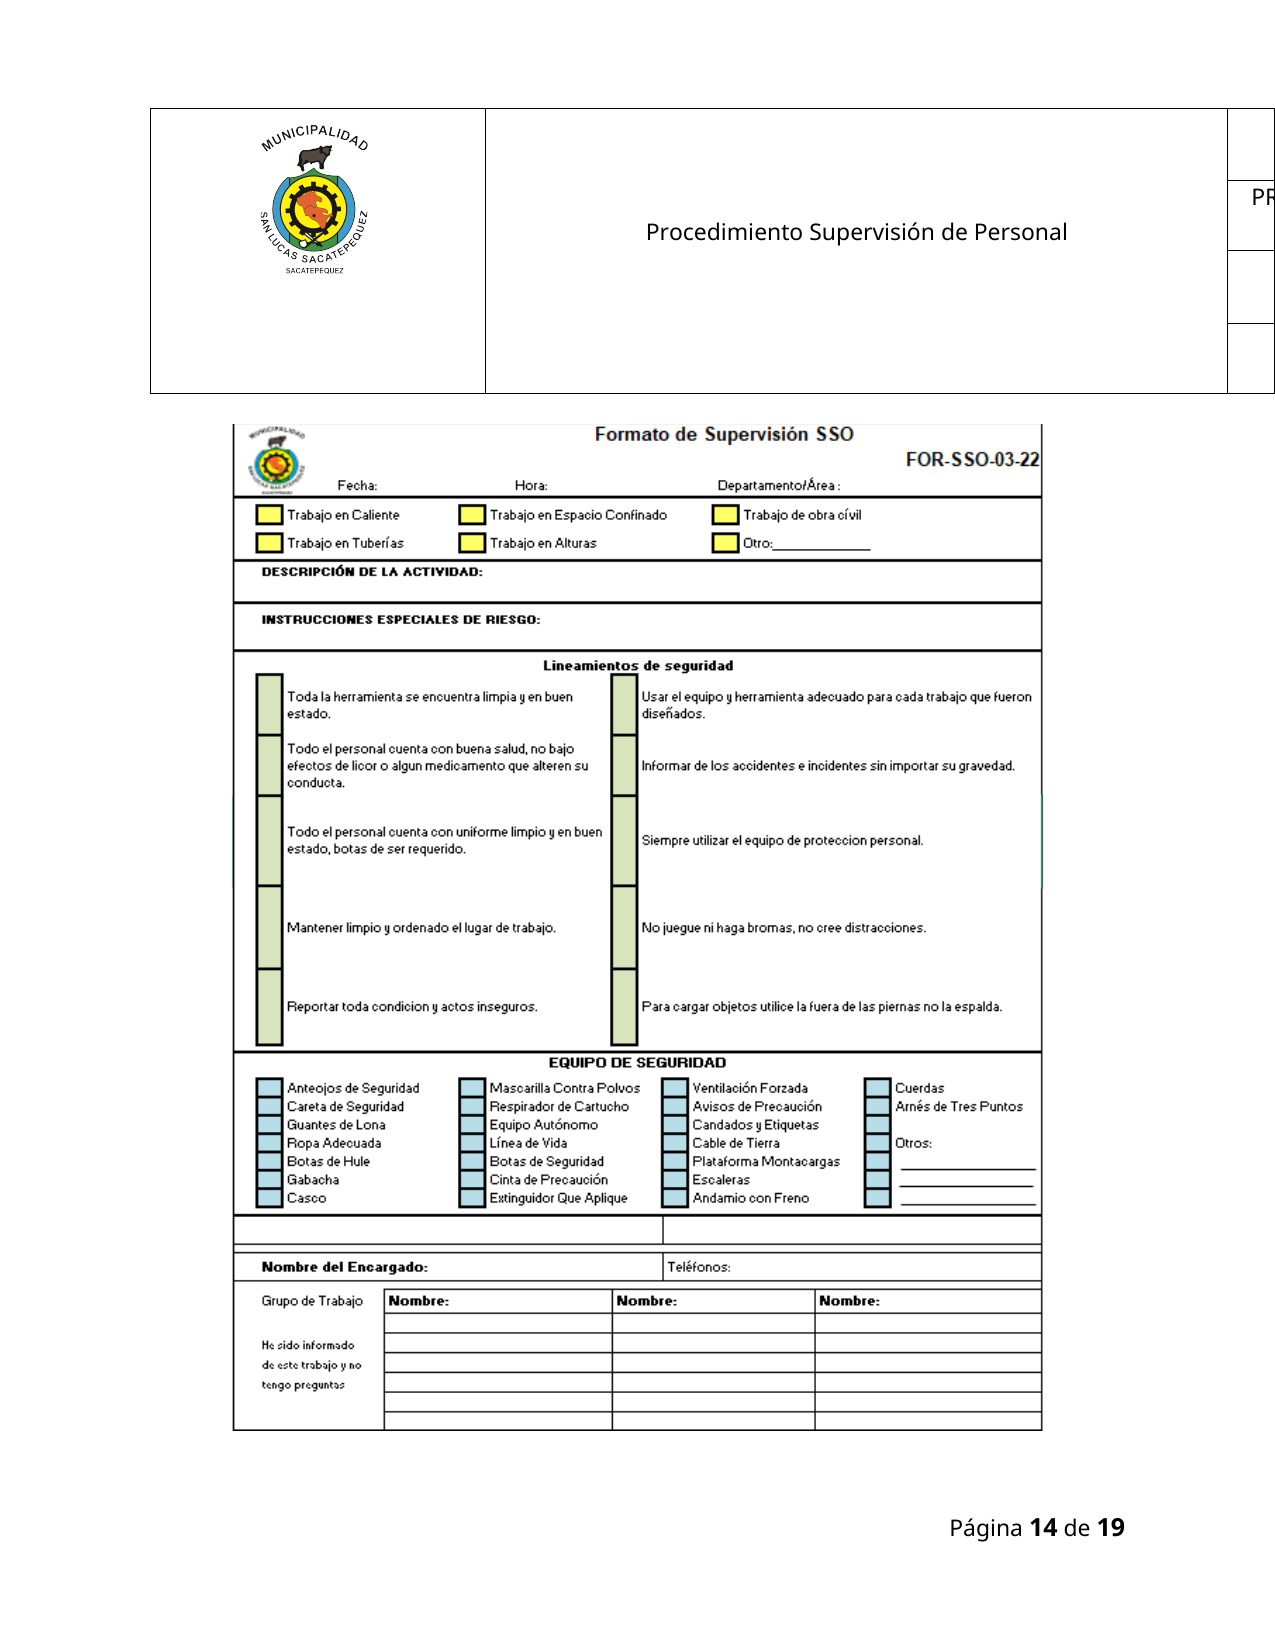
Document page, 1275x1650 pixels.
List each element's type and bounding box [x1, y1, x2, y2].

picture [260, 125, 368, 274]
picture [232, 424, 1043, 1431]
